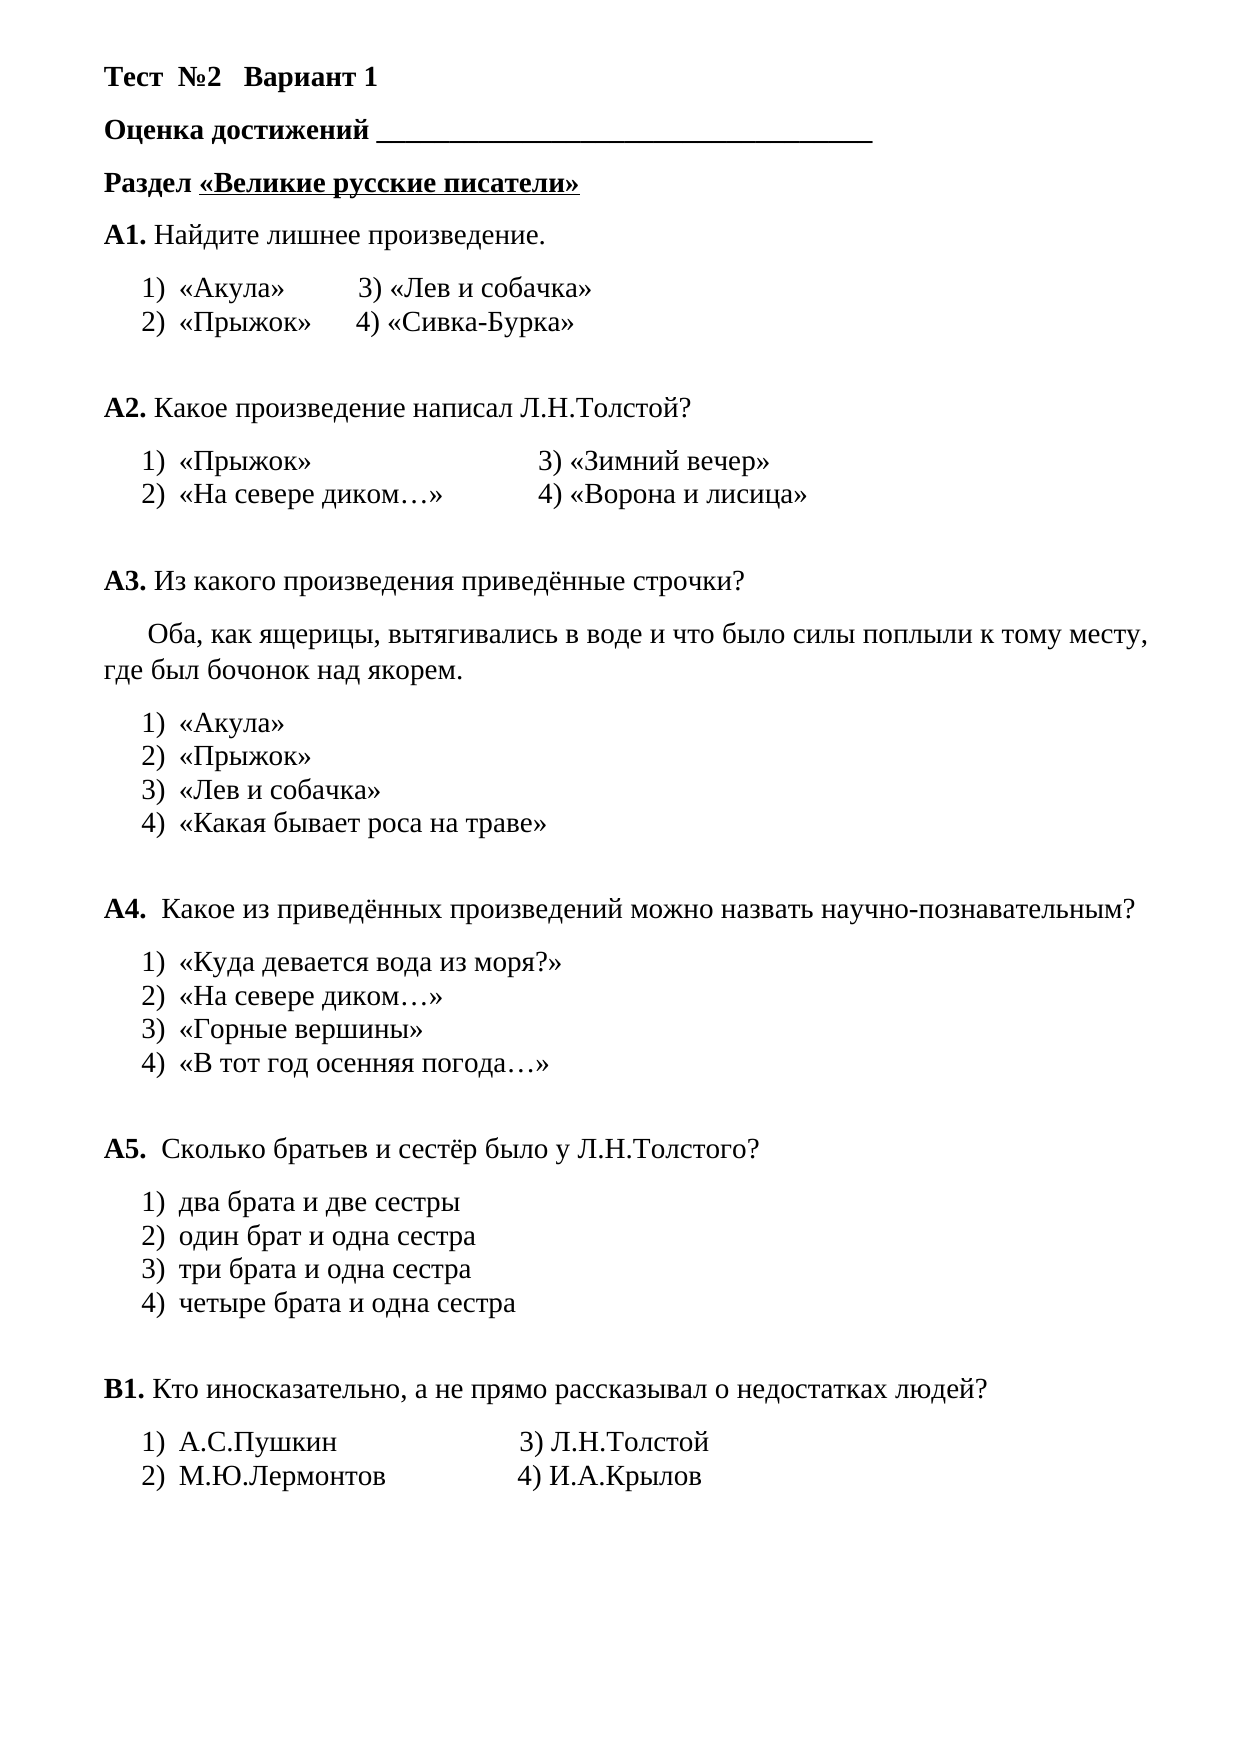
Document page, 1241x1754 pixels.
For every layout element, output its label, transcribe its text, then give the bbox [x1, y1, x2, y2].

text А1. Найдите лишнее произведение. [103, 217, 1152, 251]
text А3. Из какого произведения приведённые строчки? [103, 563, 1152, 596]
list «Куда девается вода из моря?» [141, 944, 1152, 978]
list «Прыжок» 4) «Сивка-Бурка» [141, 304, 1152, 337]
text А2. Какое произведение написал Л.Н.Толстой? [103, 390, 1152, 424]
text А5. Сколько братьев и сестёр было у Л.Н.Толстого? [103, 1131, 1152, 1165]
list «В тот год осенняя погода…» [141, 1045, 1152, 1079]
list «На севере диком…» [141, 978, 1152, 1012]
list «Акула» 3) «Лев и собачка» [141, 270, 1152, 304]
list четыре брата и одна сестра [141, 1285, 1152, 1318]
text А4. Какое из приведённых произведений можно назвать научно-познавательным? [103, 892, 1152, 925]
text В1. Кто иносказательно, а не прямо рассказывал о недостатках людей? [103, 1371, 1152, 1405]
list три брата и одна сестра [141, 1251, 1152, 1285]
list два брата и две сестры [141, 1184, 1152, 1218]
list «Прыжок» 3) «Зимний вечер» [141, 443, 1152, 477]
list «На севере диком…» 4) «Ворона и лисица» [141, 477, 1152, 510]
text Тест №2 Вариант 1 [103, 59, 1152, 93]
text Оба, как ящерицы, вытягивались в воде и что было силы поплыли к тому месту, где был бочонок над якорем. [103, 616, 1152, 685]
text Раздел «Великие русские писатели» [103, 165, 1152, 198]
list «Горные вершины» [141, 1012, 1152, 1045]
list один брат и одна сестра [141, 1218, 1152, 1251]
list «Акула» [141, 705, 1152, 738]
list «Прыжок» [141, 738, 1152, 772]
list А.С.Пушкин 3) Л.Н.Толстой [141, 1424, 1152, 1458]
list М.Ю.Лермонтов 4) И.А.Крылов [141, 1458, 1152, 1491]
list «Какая бывает роса на траве» [141, 805, 1152, 839]
list «Лев и собачка» [141, 772, 1152, 805]
text Оценка достижений __________________________________ [103, 112, 1152, 145]
